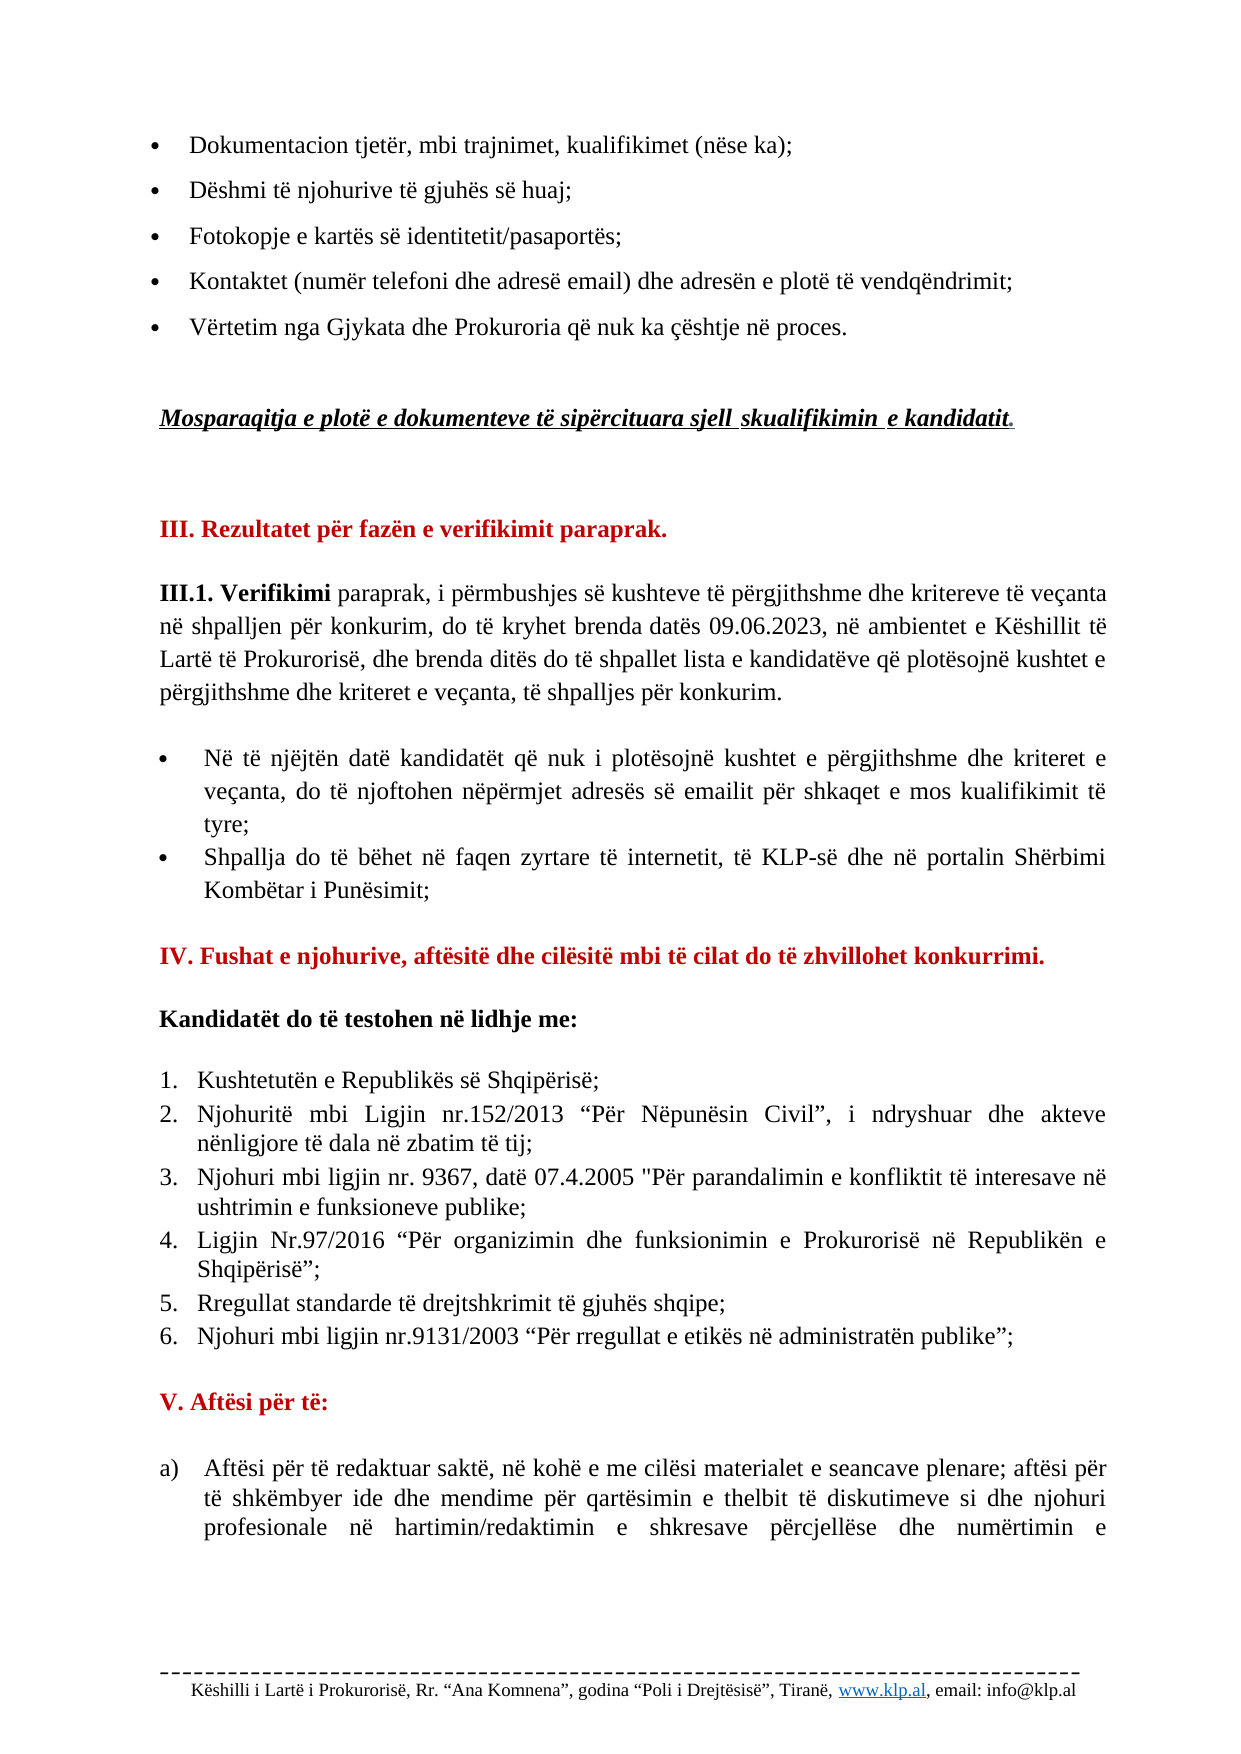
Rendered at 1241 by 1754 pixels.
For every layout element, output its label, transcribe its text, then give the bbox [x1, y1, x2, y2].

list Rregullat standarde të drejtshkrimit të gjuhës shqipe; [159, 1288, 1107, 1317]
text Mosparaqitja e plotë e dokumenteve të sipërcituara sjell skualifikimin e kandidatit. [159, 403, 1107, 432]
list Shpallja do të bëhet në faqen zyrtare të internetit, të KLP-së dhe në portalin Shërbimi Kombëtar i Punësimit; [159, 842, 1107, 904]
list Kushtetutën e Republikës së Shqipërisë; [159, 1066, 1107, 1094]
list Ligjin Nr.97/2016 “Për organizimin dhe funksionimin e Prokurorisë në Republikën e Shqipërisë”; [159, 1225, 1107, 1283]
list Kontaktet (numër telefoni dhe adresë email) dhe adresën e plotë të vendqëndrimit; [151, 266, 1107, 295]
list Dëshmi të njohurive të gjuhës së huaj; [151, 175, 1107, 204]
list Njohuri mbi ligjin nr. 9367, datë 07.4.2005 "Për parandalimin e konfliktit të interesave në ushtrimin e funksioneve publike; [159, 1162, 1107, 1220]
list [159, 1453, 1107, 1541]
text IV. Fushat e njohurive, aftësitë dhe cilësitë mbi të cilat do të zhvillohet konkurrimi. [159, 941, 1107, 970]
list Vërtetim nga Gjykata dhe Prokuroria që nuk ka çështje në proces. [151, 312, 1107, 341]
text Kandidatët do të testohen në lidhje me: [159, 1004, 1107, 1033]
text III.1. Verifikimi paraprak, i përmbushjes së kushteve të përgjithshme dhe kritereve të veçanta në shpalljen për konkurim, do të kryhet brenda datës 09.06.2023, në ambientet e Këshillit të Lartë të Prokurorisë, dhe brenda ditës do të shpallet lista e kandidatëve që plotësojnë kushtet e përgjithshme dhe kriteret e veçanta, të shpalljes për konkurim. [159, 578, 1107, 706]
list Fotokopje e kartës së identitetit/pasaportës; [151, 221, 1107, 249]
list Njohuri mbi ligjin nr.9131/2003 “Për rregullat e etikës në administratën publike”; [159, 1321, 1107, 1350]
text V. Aftësi për të: [159, 1387, 1107, 1416]
list Njohuritë mbi Ligjin nr.152/2013 “Për Nëpunësin Civil”, i ndryshuar dhe akteve nënligjore të dala në zbatim të tij; [159, 1099, 1107, 1157]
list III. Rezultatet për fazën e verifikimit paraprak. [159, 514, 1107, 543]
list Dokumentacion tjetër, mbi trajnimet, kualifikimet (nëse ka); [151, 130, 1107, 158]
list Në të njëjtën datë kandidatët që nuk i plotësojnë kushtet e përgjithshme dhe kriteret e veçanta, do të njoftohen nëpërmjet adresës së emailit për shkaqet e mos kualifikimit të tyre; [159, 743, 1107, 838]
